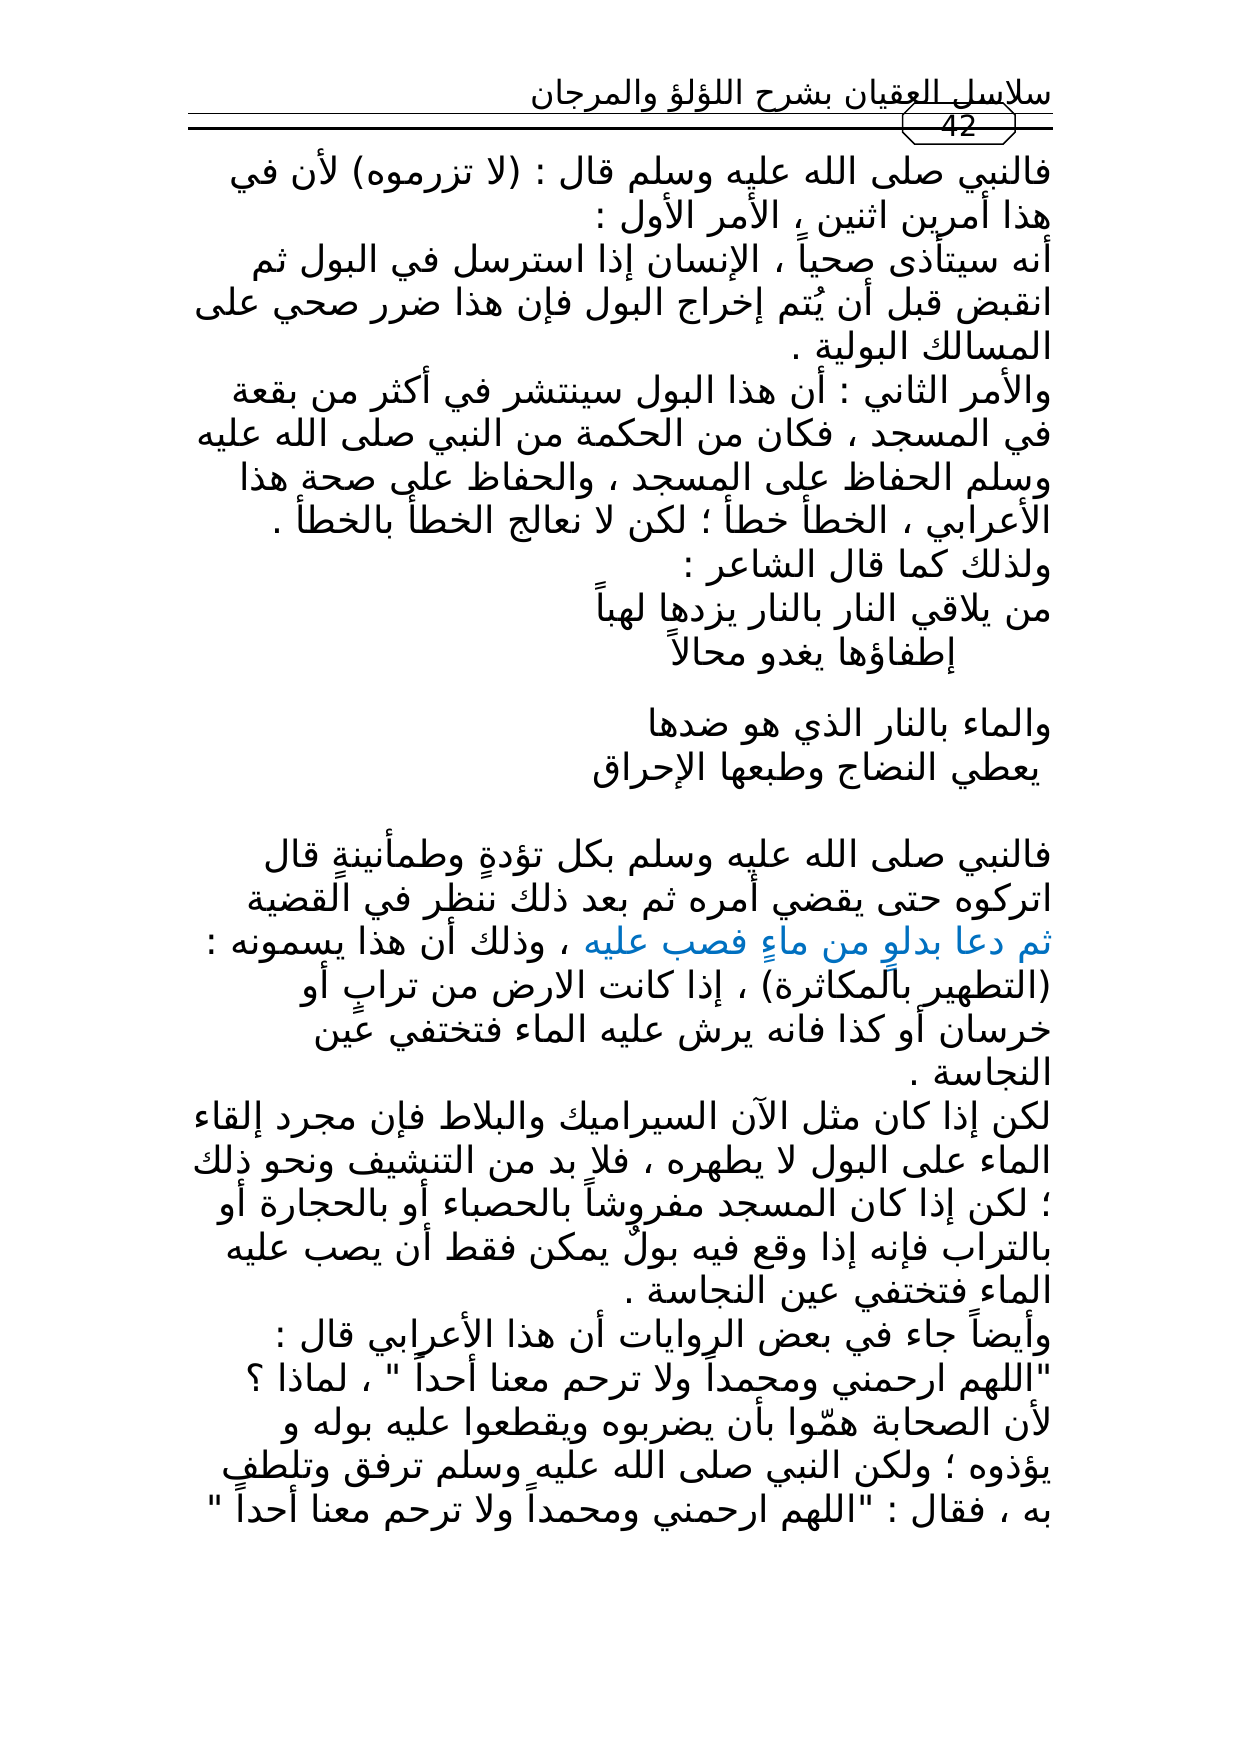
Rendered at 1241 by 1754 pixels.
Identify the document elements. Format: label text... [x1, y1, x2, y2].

text من يلاقي النار بالنار يزدها لهباً [187, 586, 1053, 630]
text ولذلك كما قال الشاعر : [187, 543, 1053, 586]
text أنه سيتأذى صحياً ، الإنسان إذا استرسل في البول ثم انقبض قبل أن يُتم إخراج البول فإن هذا ضرر صحي على المسالك البولية . [187, 237, 1053, 368]
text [187, 1400, 1053, 1531]
text إطفاؤها يغدو محالاً [187, 630, 1053, 674]
text فالنبي صلى الله عليه وسلم بكل تؤدةٍ وطمأنينةٍ قال اتركوه حتى يقضي أمره ثم بعد ذلك ننظر في القضية ثم دعا بدلوٍ من ماءٍ فصب عليه ، وذلك أن هذا يسمونه : (التطهير بالمكاثرة) ، إذا كانت الارض من ترابٍ أو خرسان أو كذا فانه يرش عليه الماء فتختفي عين النجاسة . [187, 833, 1053, 1094]
text والأمر الثاني : أن هذا البول سينتشر في أكثر من بقعة في المسجد ، فكان من الحكمة من النبي صلى الله عليه وسلم الحفاظ على المسجد ، والحفاظ على صحة هذا الأعرابي ، الخطأ خطأ ؛ لكن لا نعالج الخطأ بالخطأ . [187, 368, 1053, 543]
text والماء بالنار الذي هو ضدها [187, 702, 1053, 745]
text يعطي النضاج وطبعها الإحراق [187, 745, 1053, 789]
text وأيضاً جاء في بعض الروايات أن هذا الأعرابي قال : "اللهم ارحمني ومحمداً ولا ترحم معنا أحداً " ، لماذا ؟ [187, 1313, 1053, 1400]
text لكن إذا كان مثل الآن السيراميك والبلاط فإن مجرد إلقاء الماء على البول لا يطهره ، فلا بد من التنشيف ونحو ذلك ؛ لكن إذا كان المسجد مفروشاً بالحصباء أو بالحجارة أو بالتراب فإنه إذا وقع فيه بولٌ يمكن فقط أن يصب عليه الماء فتختفي عين النجاسة . [187, 1094, 1053, 1313]
text فالنبي صلى الله عليه وسلم قال : (لا تزرموه) لأن في هذا أمرين اثنين ، الأمر الأول : [187, 150, 1053, 237]
